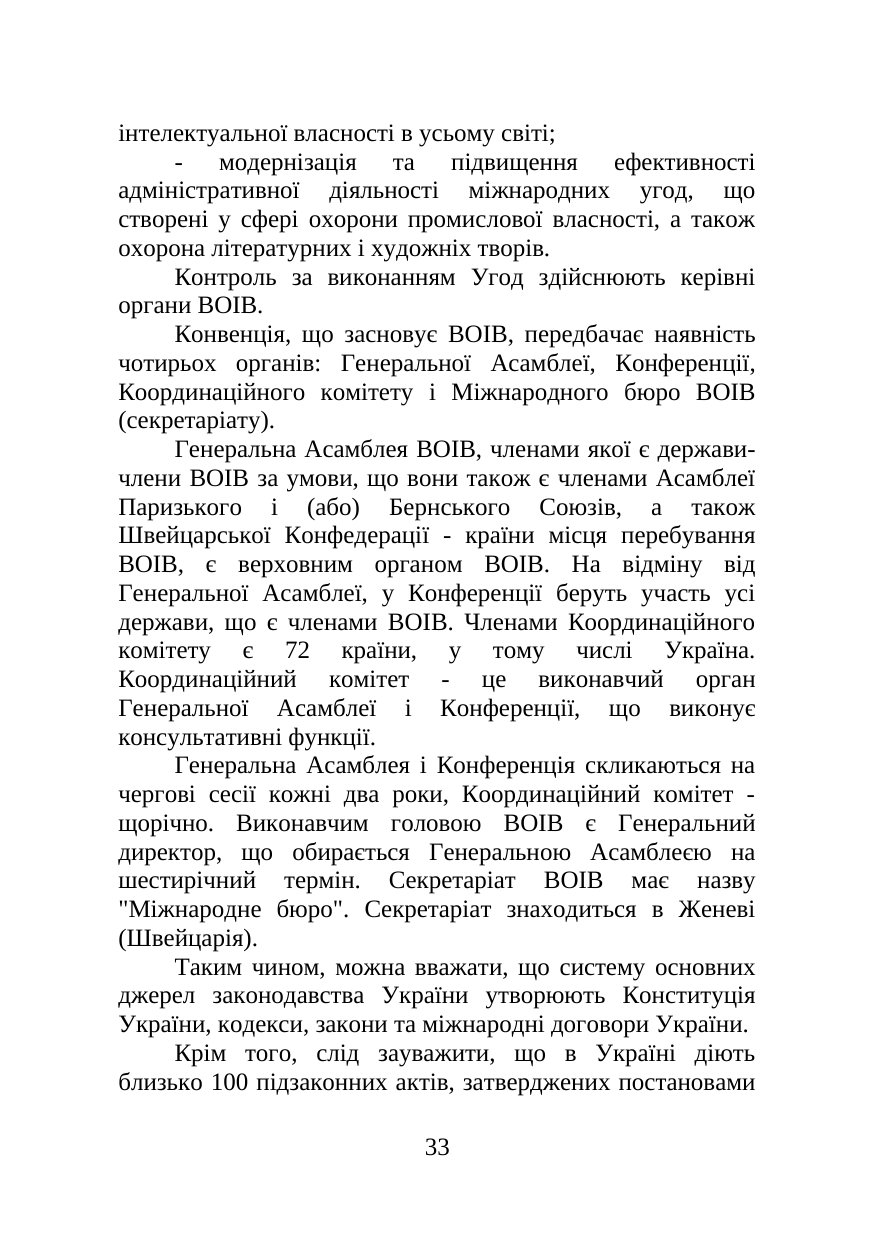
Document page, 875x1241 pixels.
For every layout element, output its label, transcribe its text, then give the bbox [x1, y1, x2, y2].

text - модернізація та підвищення ефективності адміністративної діяльності міжнародних угод, що створені у сфері охорони промислової власності, а також охорона літературних і художніх творів. [118, 147, 756, 262]
text Конвенція, що засновує ВОІВ, передбачає наявність чотирьох органів: Генеральної Асамблеї, Конференції, Координаційного комітету і Міжнародного бюро ВОІВ (секретаріату). [118, 319, 756, 434]
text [118, 1038, 756, 1096]
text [118, 118, 756, 147]
text Таким чином, можна вважати, що систему основних джерел законодавства України утворюють Конституція України, кодекси, закони та міжнародні договори України. [118, 952, 756, 1038]
text Генеральна Асамблея ВОІВ, членами якої є держави-члени ВОІВ за умови, що вони також є членами Асамблеї Паризького і (або) Бернського Союзів, а також Швейцарської Конфедерації - країни місця перебування ВОІВ, є верховним органом ВОІВ. На відміну від Генеральної Асамблеї, у Конференції беруть участь усі держави, що є членами ВОІВ. Членами Координаційного комітету є 72 країни, у тому числі Україна. Координаційний комітет - це виконавчий орган Генеральної Асамблеї і Конференції, що виконує консультативні функції. [118, 434, 756, 751]
text Генеральна Асамблея і Конференція скликаються на чергові сесії кожні два роки, Координаційний комітет -щорічно. Виконавчим головою ВОІВ є Генеральний директор, що обирається Генеральною Асамблеєю на шестирічний термін. Секретаріат ВОІВ має назву "Міжнародне бюро". Секретаріат знаходиться в Женеві (Швейцарія). [118, 751, 756, 952]
text Контроль за виконанням Угод здійснюють керівні органи ВОІВ. [118, 262, 756, 319]
